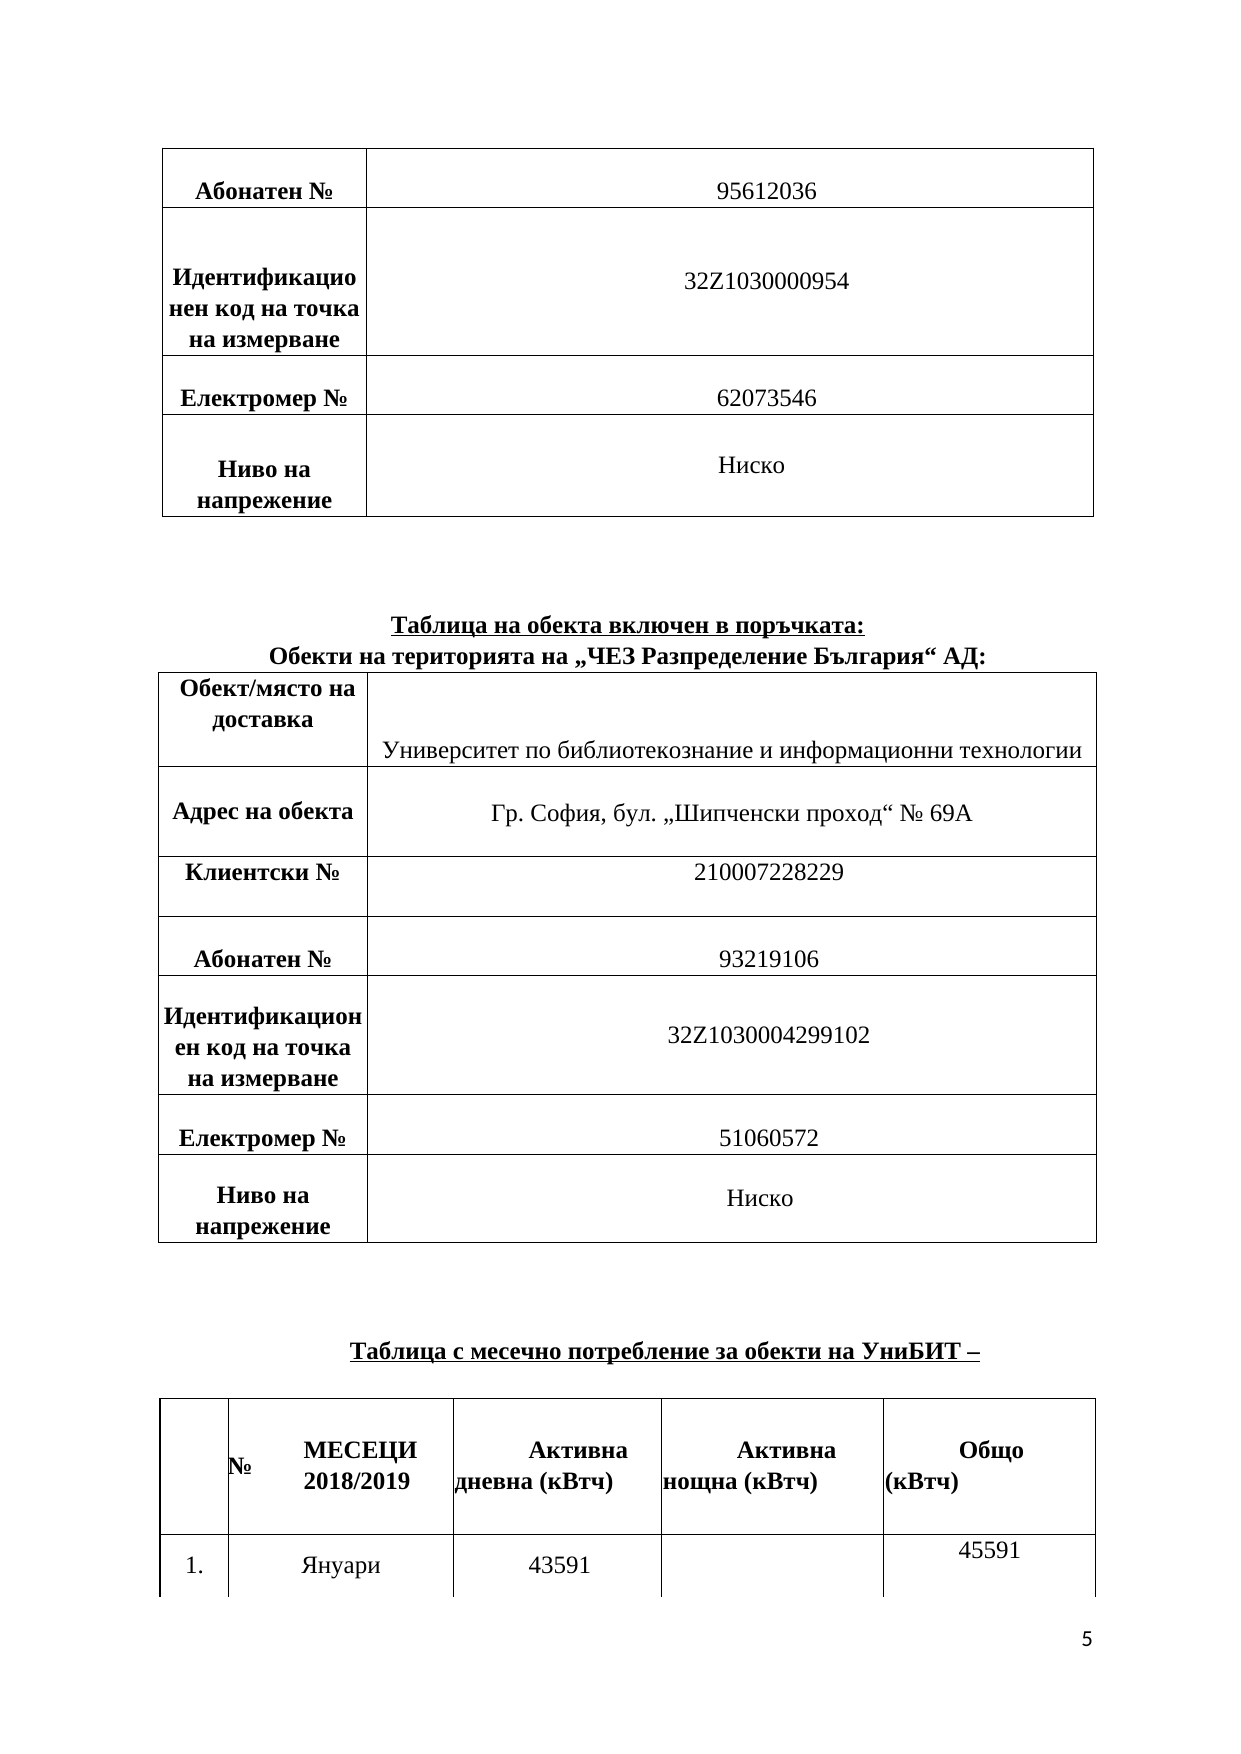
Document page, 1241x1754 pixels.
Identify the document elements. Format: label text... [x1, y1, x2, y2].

table_cell Януари [229, 1535, 453, 1597]
table_cell 62073546 [367, 356, 1093, 414]
table_cell Клиентски № [159, 857, 367, 916]
table_header Активна дневна (кВтч) [454, 1399, 661, 1534]
table_cell 95612036 [367, 149, 1093, 207]
table_cell Ниско [368, 1155, 1096, 1242]
table_header Активна нощна (кВтч) [662, 1399, 883, 1534]
table_cell Ниво на напрежение [163, 415, 366, 516]
table_header Общо (кВтч) [884, 1399, 1095, 1534]
table_cell Ниско [367, 415, 1093, 516]
table_cell Гр. София, бул. „Шипченски проход“ № 69А [368, 767, 1096, 856]
table_cell Ниво на напрежение [159, 1155, 367, 1242]
table_cell 210007228229 [368, 857, 1096, 916]
text Таблица с месечно потребление за обекти на УниБИТ – [162, 1336, 1093, 1364]
text Обекти на територията на „ЧЕЗ Разпределение България“ АД: [162, 641, 1093, 670]
table_cell Абонатен № [159, 917, 367, 975]
table_cell 51060572 [368, 1095, 1096, 1154]
table_cell Идентификационен код на точка на измерване [159, 976, 367, 1094]
table_header № [161, 1399, 228, 1534]
table_cell Абонатен № [163, 149, 366, 207]
table_header Университет по библиотекознание и информационни технологии [368, 673, 1096, 766]
table_header МЕСЕЦИ 2018/2019 [229, 1399, 453, 1534]
text Таблица на обекта включен в поръчката: [162, 610, 1093, 639]
table_cell 93219106 [368, 917, 1096, 975]
table_cell Адрес на обекта [159, 767, 367, 856]
table_cell Електромер № [159, 1095, 367, 1154]
table_cell 45591 [884, 1535, 1095, 1597]
table_cell 32Z1030004299102 [368, 976, 1096, 1094]
table_cell 1. [161, 1535, 228, 1597]
table_cell [662, 1535, 883, 1597]
table_cell Електромер № [163, 356, 366, 414]
table_header Обект/място на доставка [159, 673, 367, 766]
table_cell Идентификацио нен код на точка на измерване [163, 208, 366, 354]
table_cell 43591 [454, 1535, 661, 1597]
table_cell 32Z1030000954 [367, 208, 1093, 354]
